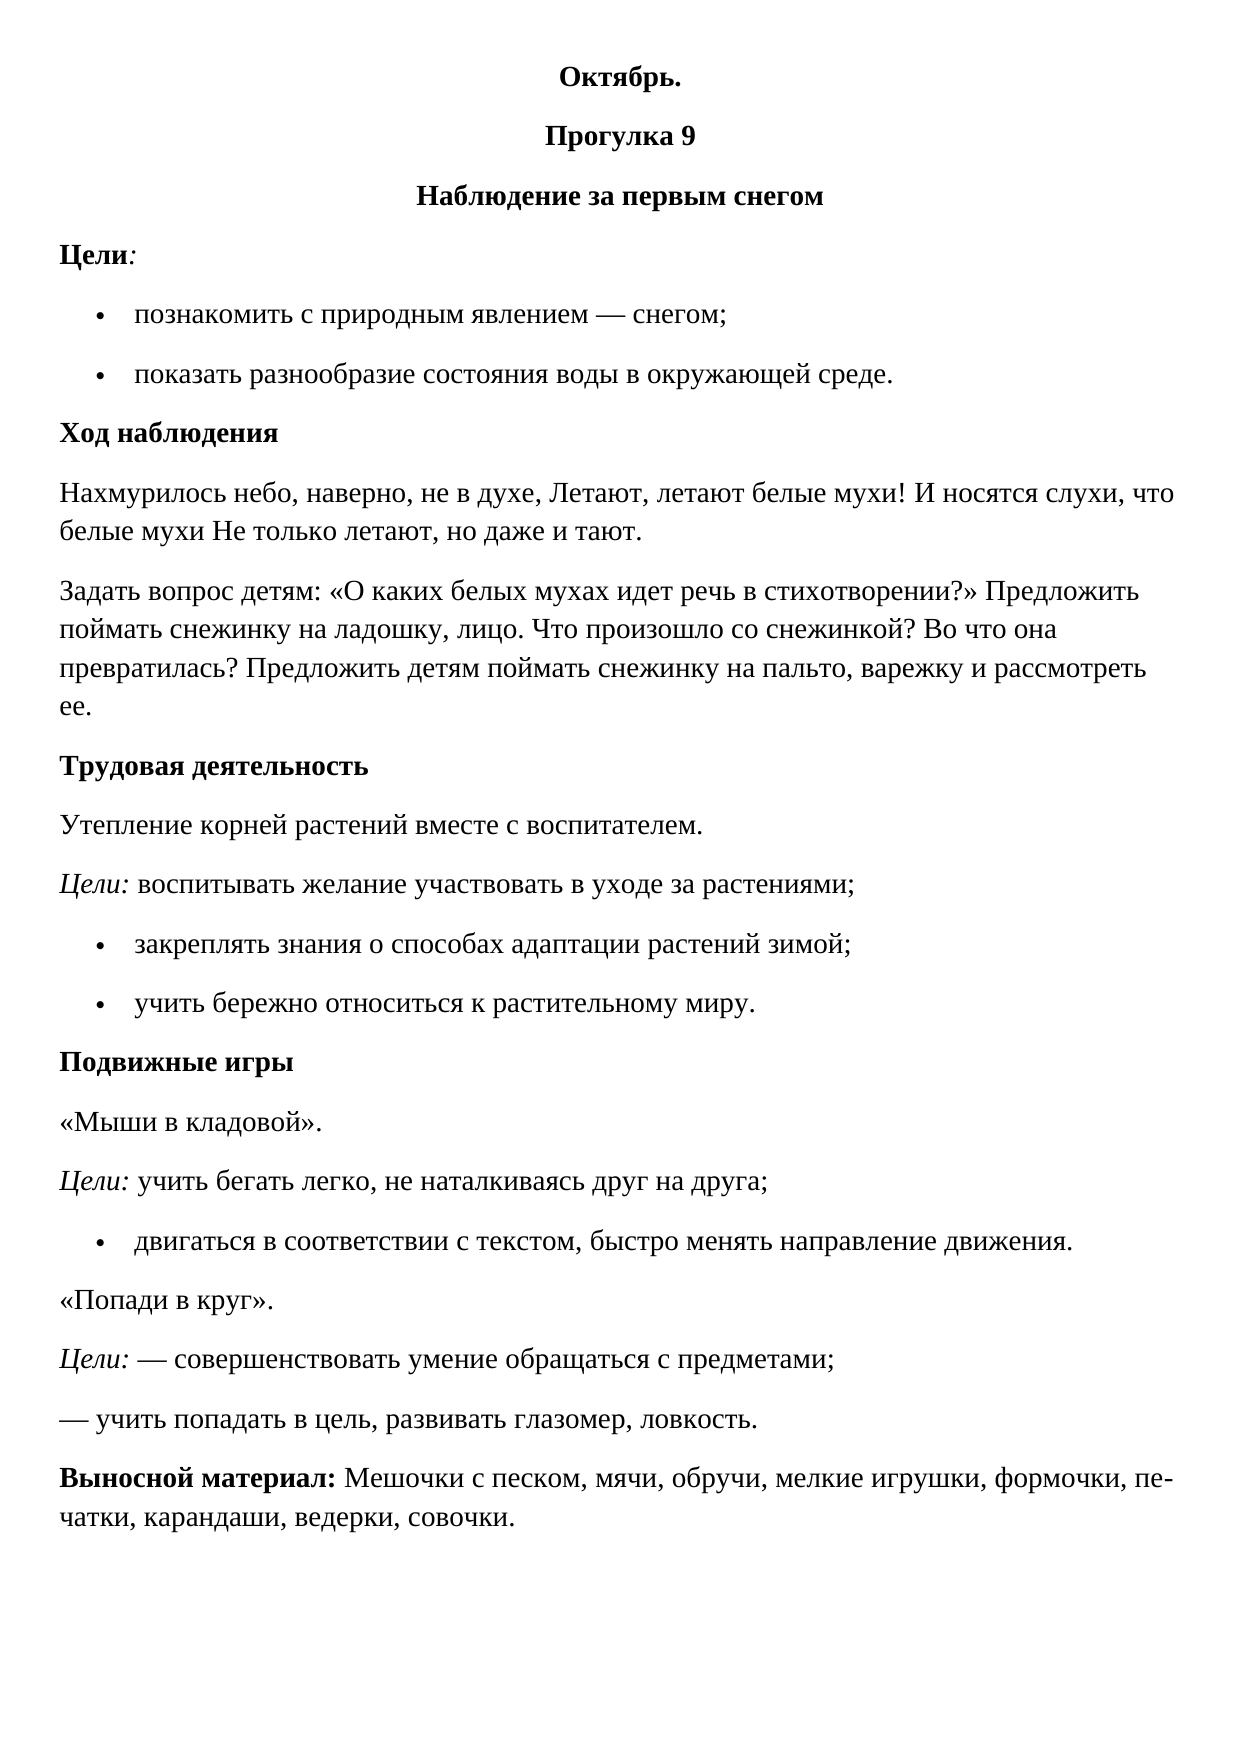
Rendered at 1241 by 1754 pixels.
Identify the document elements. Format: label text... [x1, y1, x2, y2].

text Подвижные игры [59, 1044, 1181, 1078]
text Цели: учить бегать легко, не наталкиваясь друг на друга; [59, 1163, 1181, 1197]
text «Попади в круг». [59, 1282, 1181, 1316]
text Наблюдение за первым снегом [59, 178, 1181, 211]
text — учить попадать в цель, развивать глазомер, ловкость. [59, 1401, 1181, 1434]
text Цели: — совершенствовать умение обращаться с предметами; [59, 1341, 1181, 1375]
text Нахмурилось небо, наверно, не в духе, Летают, летают белые мухи! И носятся слухи, что белые мухи Не только летают, но даже и тают. [59, 475, 1181, 547]
text Цели: [59, 237, 1181, 271]
text Задать вопрос детям: «О каких белых мухах идет речь в стихотворении?» Предложить поймать снежинку на ладошку, лицо. Что произошло со снежинкой? Во что она превратилась? Предложить детям поймать снежинку на пальто, варежку и рассмотреть ее. [59, 573, 1181, 722]
list двигаться в соответствии с текстом, быстро менять направление движения. [97, 1223, 1181, 1256]
list закреплять знания о способах адаптации растений зимой; [97, 926, 1181, 959]
text Утепление корней растений вместе с воспитателем. [59, 807, 1181, 841]
list показать разнообразие состояния воды в окружающей среде. [97, 356, 1181, 389]
list учить бережно относиться к растительному миру. [97, 985, 1181, 1019]
text «Мыши в кладовой». [59, 1104, 1181, 1137]
text Трудовая деятельность [59, 748, 1181, 781]
text Октябрь. [59, 59, 1181, 93]
text Ход наблюдения [59, 415, 1181, 449]
text Прогулка 9 [59, 118, 1181, 152]
list познакомить с природным явлением — снегом; [97, 297, 1181, 330]
text Цели: воспитывать желание участвовать в уходе за растениями; [59, 866, 1181, 900]
text Выносной материал: Мешочки с песком, мячи, обручи, мелкие игрушки, формочки, печатки, карандаши, ведерки, совочки. [59, 1460, 1181, 1532]
